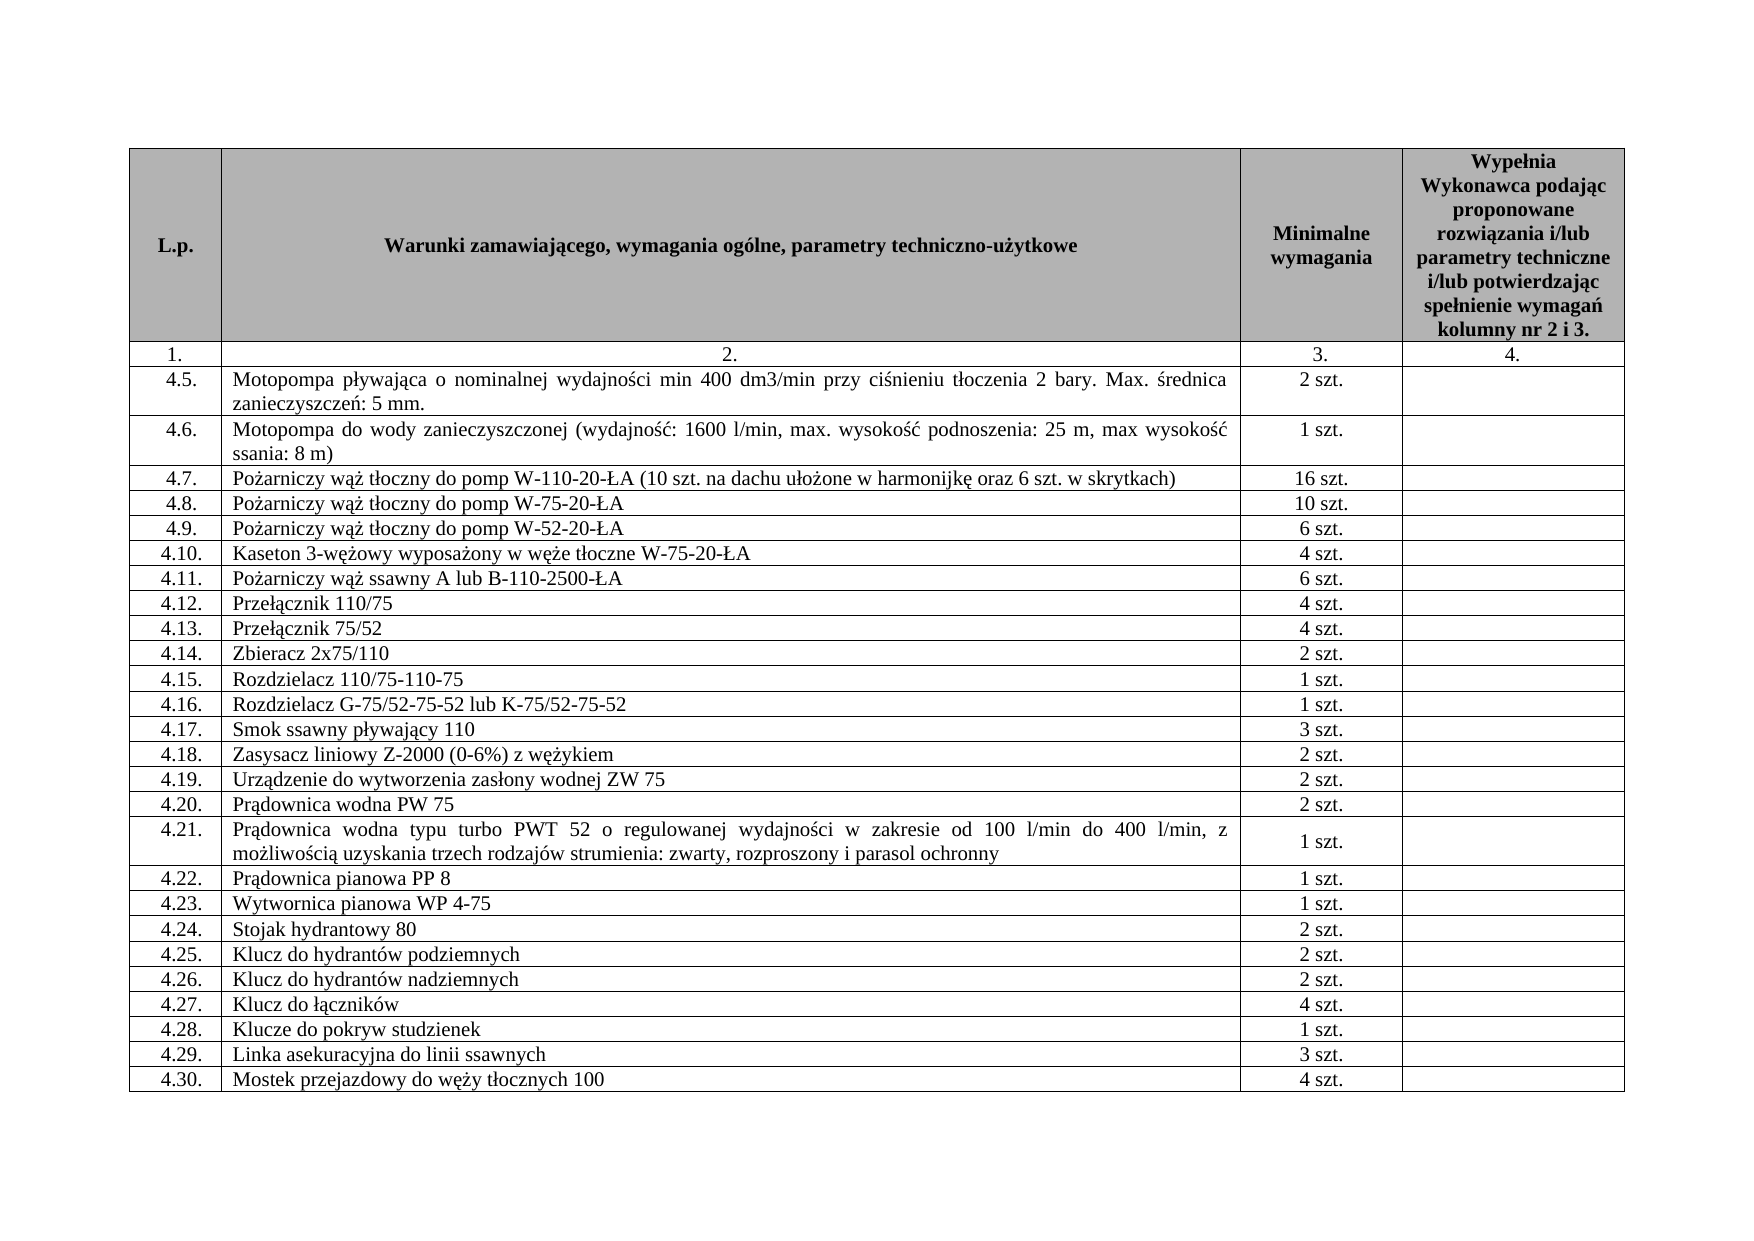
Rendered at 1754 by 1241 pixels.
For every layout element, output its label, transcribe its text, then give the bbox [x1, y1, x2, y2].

table_cell 2 szt. [1241, 367, 1402, 415]
table_cell Klucze do pokryw studzienek [222, 1017, 1240, 1041]
table_cell Klucz do hydrantów nadziemnych [222, 967, 1240, 991]
table_cell 2 szt. [1241, 942, 1402, 966]
table_cell 4.13. [130, 616, 221, 640]
table_cell [1403, 866, 1624, 890]
table_cell [1403, 817, 1624, 865]
table_cell Kaseton 3-wężowy wyposażony w węże tłoczne W-75-20-ŁA [222, 541, 1240, 565]
table_cell 4.10. [130, 541, 221, 565]
table_header L.p. [130, 149, 221, 341]
table_cell 4.30. [130, 1067, 221, 1091]
table_cell 4.9. [130, 516, 221, 540]
table_cell 4.12. [130, 591, 221, 615]
table_cell 4.21. [130, 817, 221, 865]
table_cell Motopompa do wody zanieczyszczonej (wydajność: 1600 l/min, max. wysokość podnoszenia: 25 m, max wysokość ssania: 8 m) [222, 416, 1240, 464]
table_cell 1 szt. [1241, 692, 1402, 716]
table_cell Pożarniczy wąż tłoczny do pomp W-110-20-ŁA (10 szt. na dachu ułożone w harmonijkę oraz 6 szt. w skrytkach) [222, 466, 1240, 490]
table_cell 4.8. [130, 491, 221, 515]
table_cell 4.24. [130, 916, 221, 941]
table_cell 4 szt. [1241, 541, 1402, 565]
table_cell [1403, 641, 1624, 665]
table_cell Klucz do łączników [222, 992, 1240, 1016]
table_cell 4 szt. [1241, 591, 1402, 615]
table_cell [1403, 967, 1624, 991]
table_cell 6 szt. [1241, 516, 1402, 540]
table_cell 1 szt. [1241, 666, 1402, 691]
table_cell 4.11. [130, 566, 221, 590]
table_cell [1241, 342, 1402, 366]
table_cell 1 szt. [1241, 817, 1402, 865]
table_cell 4.18. [130, 742, 221, 766]
table_cell [1403, 516, 1624, 540]
table_cell 2 szt. [1241, 641, 1402, 665]
table_cell [1403, 466, 1624, 490]
table_cell 4.22. [130, 866, 221, 890]
table_cell 3 szt. [1241, 1042, 1402, 1066]
table_cell Zasysacz liniowy Z-2000 (0-6%) z wężykiem [222, 742, 1240, 766]
table_header Minimalne wymagania [1241, 149, 1402, 341]
table_cell [1403, 1042, 1624, 1066]
table_cell 4 szt. [1241, 1067, 1402, 1091]
table_cell 1 szt. [1241, 891, 1402, 915]
table_header Wypełnia Wykonawca podając proponowane rozwiązania i/lub parametry techniczne i/lub potwierdzając spełnienie wymagań kolumny nr 2 i 3. [1403, 149, 1624, 341]
table_cell 4.23. [130, 891, 221, 915]
table_cell Pożarniczy wąż tłoczny do pomp W-52-20-ŁA [222, 516, 1240, 540]
table_header Warunki zamawiającego, wymagania ogólne, parametry techniczno-użytkowe [222, 149, 1240, 341]
table_cell 4.16. [130, 692, 221, 716]
table_cell [1403, 591, 1624, 615]
table_cell Wytwornica pianowa WP 4-75 [222, 891, 1240, 915]
table_cell [1403, 616, 1624, 640]
table_cell Rozdzielacz G-75/52-75-52 lub K-75/52-75-52 [222, 692, 1240, 716]
table_cell [130, 342, 221, 366]
table_cell 2 szt. [1241, 916, 1402, 941]
table_cell [1403, 491, 1624, 515]
table_cell Pożarniczy wąż tłoczny do pomp W-75-20-ŁA [222, 491, 1240, 515]
table_cell 16 szt. [1241, 466, 1402, 490]
table_cell 4.14. [130, 641, 221, 665]
table_cell Prądownica wodna PW 75 [222, 792, 1240, 816]
table_cell [1403, 1067, 1624, 1091]
table_cell 2 szt. [1241, 742, 1402, 766]
table_cell [1403, 717, 1624, 741]
table_cell [1403, 767, 1624, 791]
table_cell [1403, 1017, 1624, 1041]
table_cell [1403, 342, 1624, 366]
table_cell [222, 342, 1240, 366]
table_cell 6 szt. [1241, 566, 1402, 590]
table_cell Prądownica wodna typu turbo PWT 52 o regulowanej wydajności w zakresie od 100 l/min do 400 l/min, z możliwością uzyskania trzech rodzajów strumienia: zwarty, rozproszony i parasol ochronny [222, 817, 1240, 865]
table_cell [1403, 742, 1624, 766]
table_cell Przełącznik 110/75 [222, 591, 1240, 615]
table_cell 1 szt. [1241, 1017, 1402, 1041]
table_cell 4.27. [130, 992, 221, 1016]
table_cell [1403, 692, 1624, 716]
table_cell 4.19. [130, 767, 221, 791]
table_cell 4 szt. [1241, 992, 1402, 1016]
table_cell [1403, 916, 1624, 941]
table_cell [1403, 666, 1624, 691]
table_cell Prądownica pianowa PP 8 [222, 866, 1240, 890]
table_cell Smok ssawny pływający 110 [222, 717, 1240, 741]
table_cell Motopompa pływająca o nominalnej wydajności min 400 dm3/min przy ciśnieniu tłoczenia 2 bary. Max. średnica zanieczyszczeń: 5 mm. [222, 367, 1240, 415]
table_cell 4 szt. [1241, 616, 1402, 640]
table_cell Pożarniczy wąż ssawny A lub B-110-2500-ŁA [222, 566, 1240, 590]
table_cell 2 szt. [1241, 767, 1402, 791]
table_cell 4.15. [130, 666, 221, 691]
table_cell 2 szt. [1241, 967, 1402, 991]
table_cell Linka asekuracyjna do linii ssawnych [222, 1042, 1240, 1066]
table_cell 10 szt. [1241, 491, 1402, 515]
table_cell 4.28. [130, 1017, 221, 1041]
table_cell Przełącznik 75/52 [222, 616, 1240, 640]
table_cell [1403, 566, 1624, 590]
table_cell 1 szt. [1241, 416, 1402, 464]
table_cell [1403, 891, 1624, 915]
table_cell 2 szt. [1241, 792, 1402, 816]
table_cell [1403, 541, 1624, 565]
table_cell Klucz do hydrantów podziemnych [222, 942, 1240, 966]
table_cell 4.26. [130, 967, 221, 991]
table_cell 4.5. [130, 367, 221, 415]
table_cell 4.20. [130, 792, 221, 816]
table_cell 3 szt. [1241, 717, 1402, 741]
table_cell [1403, 992, 1624, 1016]
table_cell [1403, 416, 1624, 464]
table_cell [1403, 792, 1624, 816]
table_cell 4.6. [130, 416, 221, 464]
table_cell 1 szt. [1241, 866, 1402, 890]
table_cell Stojak hydrantowy 80 [222, 916, 1240, 941]
table_cell Mostek przejazdowy do węży tłocznych 100 [222, 1067, 1240, 1091]
table_cell [1403, 367, 1624, 415]
table_cell 4.25. [130, 942, 221, 966]
table_cell Urządzenie do wytworzenia zasłony wodnej ZW 75 [222, 767, 1240, 791]
table_cell [1403, 942, 1624, 966]
table_cell Rozdzielacz 110/75-110-75 [222, 666, 1240, 691]
table_cell Zbieracz 2x75/110 [222, 641, 1240, 665]
table_cell 4.7. [130, 466, 221, 490]
table_cell 4.17. [130, 717, 221, 741]
table_cell 4.29. [130, 1042, 221, 1066]
